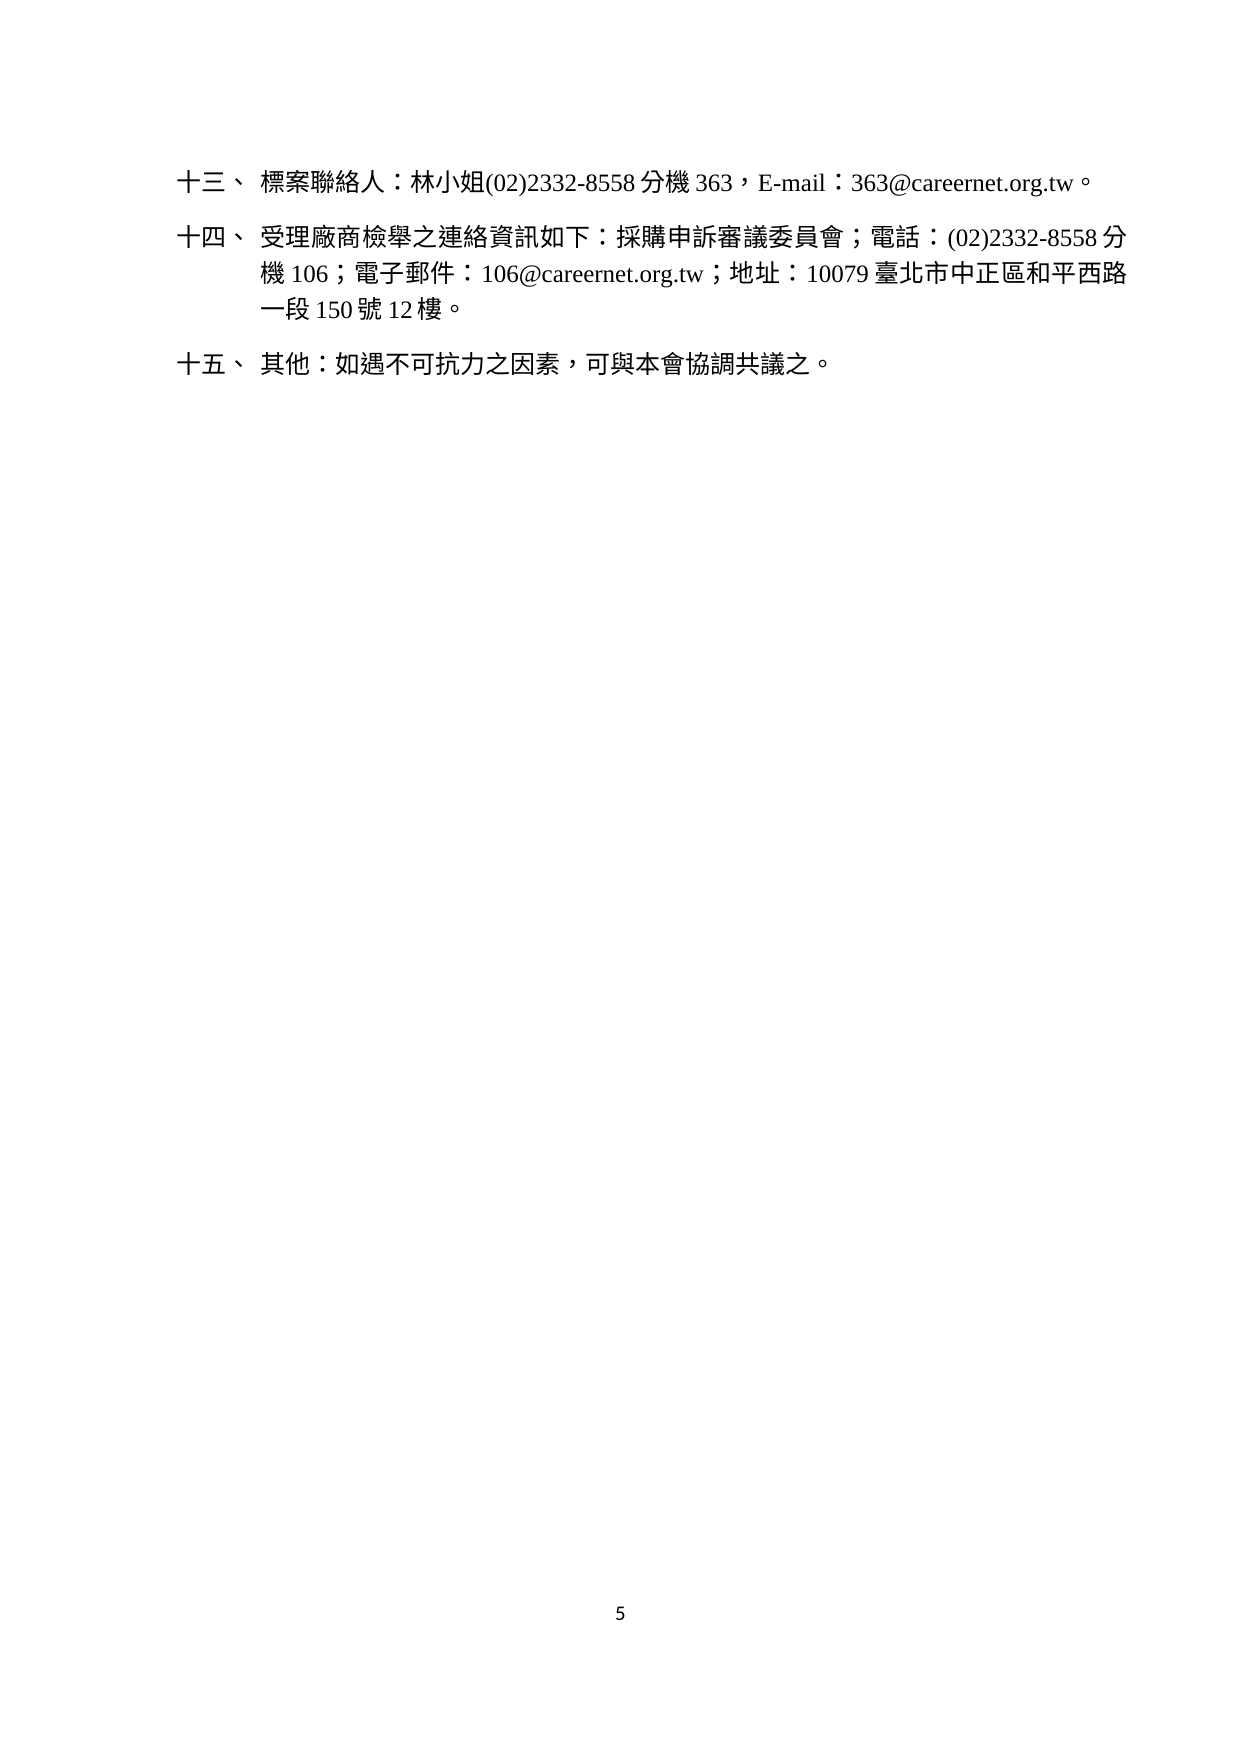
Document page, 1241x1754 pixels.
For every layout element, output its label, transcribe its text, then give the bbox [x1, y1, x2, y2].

list 其他：如遇不可抗力之因素，可與本會協調共議之。 [177, 345, 1128, 381]
list 受理廠商檢舉之連絡資訊如下：採購申訴審議委員會；電話：(02)2332-8558分機106；電子郵件：106@careernet.org.tw；地址：10079臺北市中正區和平西路一段150號12樓。 [177, 217, 1128, 326]
list 標案聯絡人：林小姐(02)2332-8558分機363，E-mail：363@careernet.org.tw。 [177, 162, 1128, 199]
